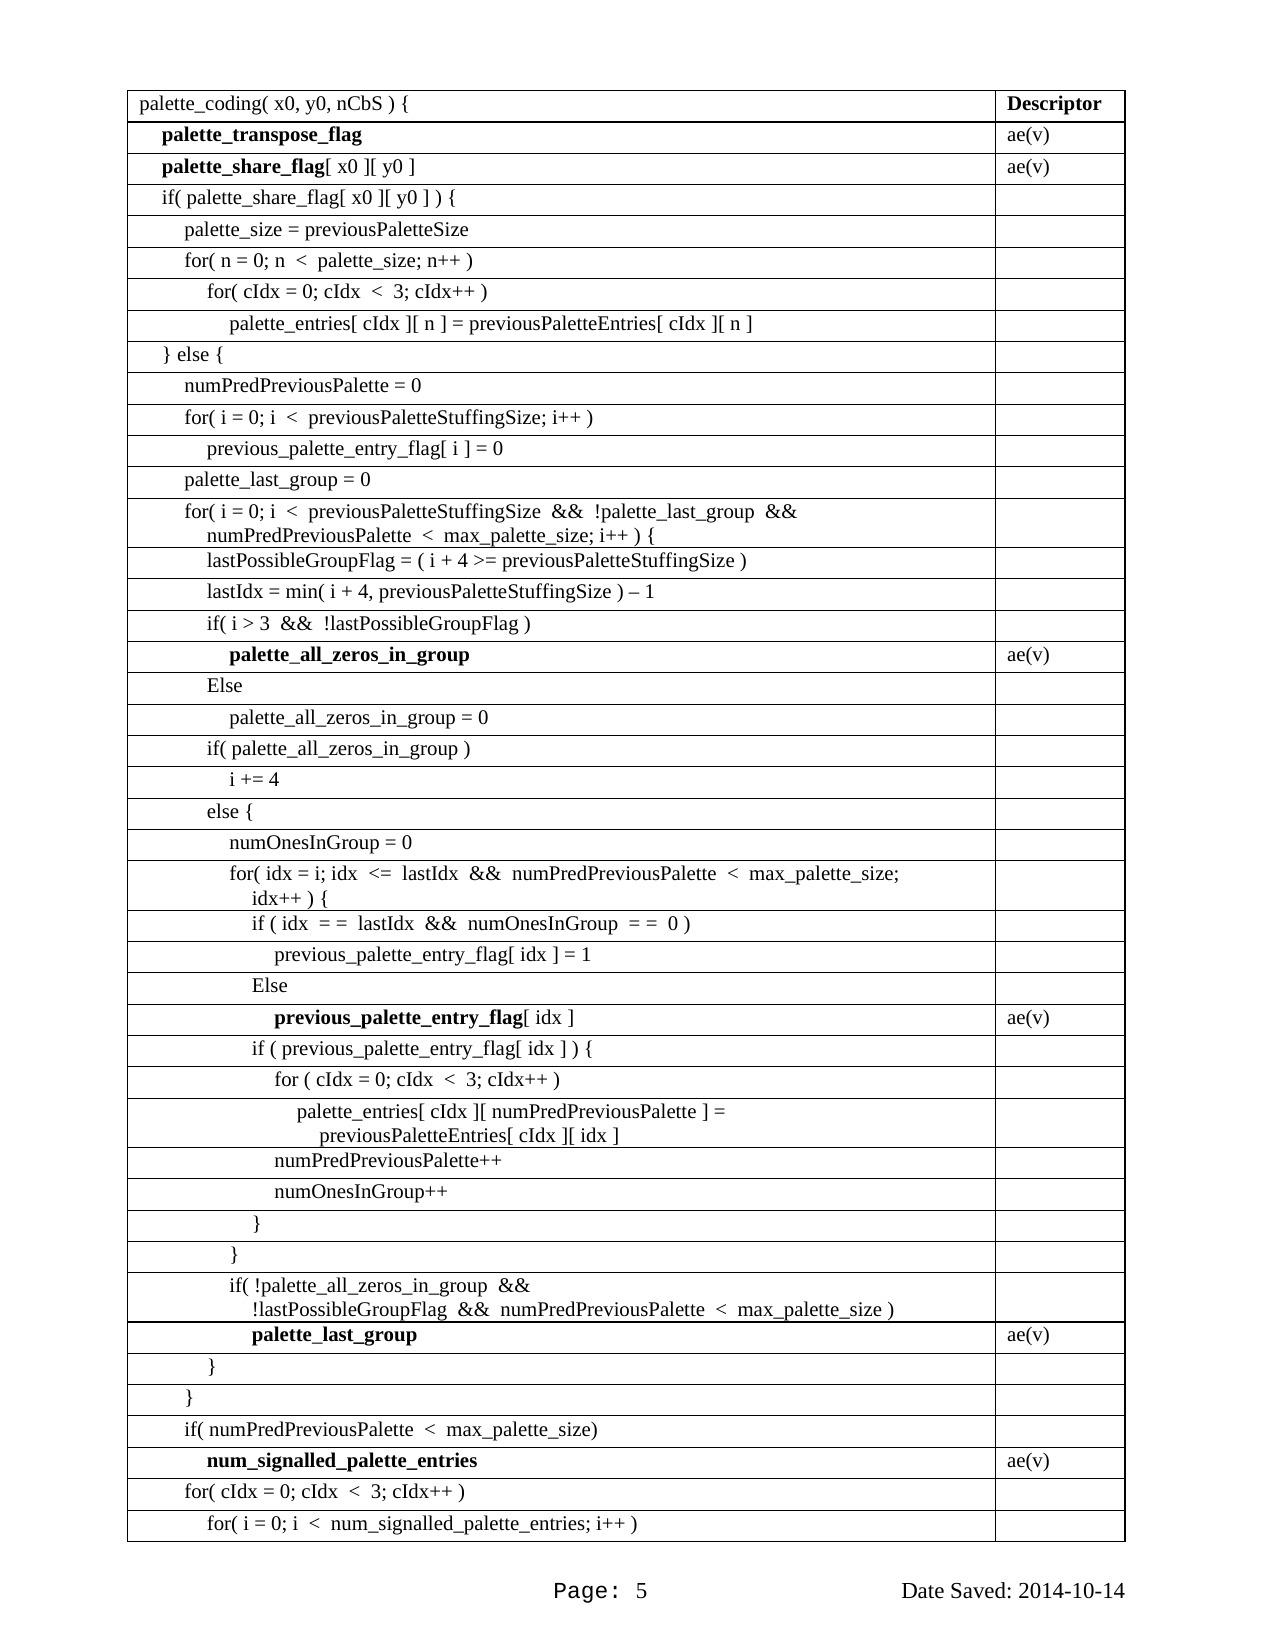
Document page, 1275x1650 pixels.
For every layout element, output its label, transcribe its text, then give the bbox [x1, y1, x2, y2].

table_cell } else { [128, 342, 995, 372]
table_cell num_signalled_palette_entries [128, 1448, 995, 1478]
table_cell [996, 1211, 1124, 1241]
table_cell [996, 1067, 1124, 1098]
table_cell palette_share_flag[ x0 ][ y0 ] [128, 154, 995, 184]
table_header Descriptor [996, 91, 1124, 121]
table_cell numOnesInGroup++ [128, 1179, 995, 1209]
table_cell [996, 342, 1124, 372]
table_cell } [128, 1385, 995, 1415]
table_cell previous_palette_entry_flag[ idx ] = 1 [128, 942, 995, 972]
table_cell palette_all_zeros_in_group = 0 [128, 705, 995, 735]
table_cell [996, 942, 1124, 972]
table_cell } [128, 1354, 995, 1384]
table_cell [996, 1479, 1124, 1509]
table_cell [996, 1099, 1124, 1147]
table_cell [996, 1273, 1124, 1321]
table_header palette_coding( x0, y0, nCbS ) { [128, 91, 995, 121]
table_cell [996, 185, 1124, 215]
table_cell [996, 467, 1124, 498]
table_cell numPredPreviousPalette = 0 [128, 373, 995, 403]
table_cell lastPossibleGroupFlag = ( i + 4 >= previousPaletteStuffingSize ) [128, 548, 995, 578]
table_cell [996, 1148, 1124, 1178]
table_cell [996, 248, 1124, 278]
table_cell for( cIdx = 0; cIdx < 3; cIdx++ ) [128, 1479, 995, 1509]
table_cell for ( cIdx = 0; cIdx < 3; cIdx++ ) [128, 1067, 995, 1098]
table_cell ae(v) [996, 1323, 1124, 1353]
table_cell [996, 1179, 1124, 1209]
table_cell } [128, 1211, 995, 1241]
table_cell [996, 1036, 1124, 1066]
table_cell [996, 1511, 1124, 1541]
table_cell if( numPredPreviousPalette < max_palette_size) [128, 1416, 995, 1447]
table_cell [996, 911, 1124, 941]
table_cell [996, 405, 1124, 435]
table_cell [996, 1385, 1124, 1415]
table_cell if( !palette_all_zeros_in_group && !lastPossibleGroupFlag && numPredPreviousPalette < max_palette_size ) [128, 1273, 995, 1321]
table_cell for( i = 0; i < previousPaletteStuffingSize && !palette_last_group && numPredPreviousPalette < max_palette_size; i++ ) { [128, 499, 995, 547]
table_cell } [128, 1242, 995, 1272]
table_cell [996, 279, 1124, 309]
table_cell if( i > 3 && !lastPossibleGroupFlag ) [128, 611, 995, 641]
table_cell previous_palette_entry_flag[ idx ] [128, 1005, 995, 1035]
table_cell for( cIdx = 0; cIdx < 3; cIdx++ ) [128, 279, 995, 309]
table_cell [996, 611, 1124, 641]
table_cell [996, 216, 1124, 247]
table_cell if ( idx = = lastIdx && numOnesInGroup = = 0 ) [128, 911, 995, 941]
table_cell i += 4 [128, 767, 995, 798]
table_cell if ( previous_palette_entry_flag[ idx ] ) { [128, 1036, 995, 1066]
table_cell [996, 973, 1124, 1003]
table_cell ae(v) [996, 1005, 1124, 1035]
table_cell [996, 830, 1124, 860]
table_cell [996, 736, 1124, 766]
table_cell palette_entries[ cIdx ][ numPredPreviousPalette ] = previousPaletteEntries[ cIdx ][ idx ] [128, 1099, 995, 1147]
table_cell lastIdx = min( i + 4, previousPaletteStuffingSize ) – 1 [128, 579, 995, 609]
table_cell Else [128, 973, 995, 1003]
table_cell palette_last_group = 0 [128, 467, 995, 498]
table_cell for( i = 0; i < num_signalled_palette_entries; i++ ) [128, 1511, 995, 1541]
table_cell [996, 499, 1124, 547]
table_cell previous_palette_entry_flag[ i ] = 0 [128, 436, 995, 466]
table_cell if( palette_all_zeros_in_group ) [128, 736, 995, 766]
table_cell [996, 673, 1124, 703]
table_cell numPredPreviousPalette++ [128, 1148, 995, 1178]
table_cell numOnesInGroup = 0 [128, 830, 995, 860]
table_cell palette_last_group [128, 1323, 995, 1353]
table_cell ae(v) [996, 154, 1124, 184]
table_cell palette_size = previousPaletteSize [128, 216, 995, 247]
table_cell [996, 1416, 1124, 1447]
table_cell [996, 436, 1124, 466]
table_cell palette_all_zeros_in_group [128, 642, 995, 672]
table_cell else { [128, 799, 995, 829]
table_cell [996, 767, 1124, 798]
table_cell [996, 861, 1124, 909]
table_cell for( i = 0; i < previousPaletteStuffingSize; i++ ) [128, 405, 995, 435]
table_cell for( idx = i; idx <= lastIdx && numPredPreviousPalette < max_palette_size; idx++ ) { [128, 861, 995, 909]
table_cell ae(v) [996, 123, 1124, 153]
table_cell [996, 705, 1124, 735]
table_cell [996, 1354, 1124, 1384]
table_cell [996, 579, 1124, 609]
table_cell ae(v) [996, 642, 1124, 672]
table_cell [996, 1242, 1124, 1272]
table_cell for( n = 0; n < palette_size; n++ ) [128, 248, 995, 278]
table_cell [996, 373, 1124, 403]
table_cell palette_entries[ cIdx ][ n ] = previousPaletteEntries[ cIdx ][ n ] [128, 311, 995, 341]
table_cell palette_transpose_flag [128, 123, 995, 153]
table_cell [996, 548, 1124, 578]
table_cell [996, 311, 1124, 341]
table_cell [996, 799, 1124, 829]
table_cell if( palette_share_flag[ x0 ][ y0 ] ) { [128, 185, 995, 215]
table_cell Else [128, 673, 995, 703]
table_cell ae(v) [996, 1448, 1124, 1478]
